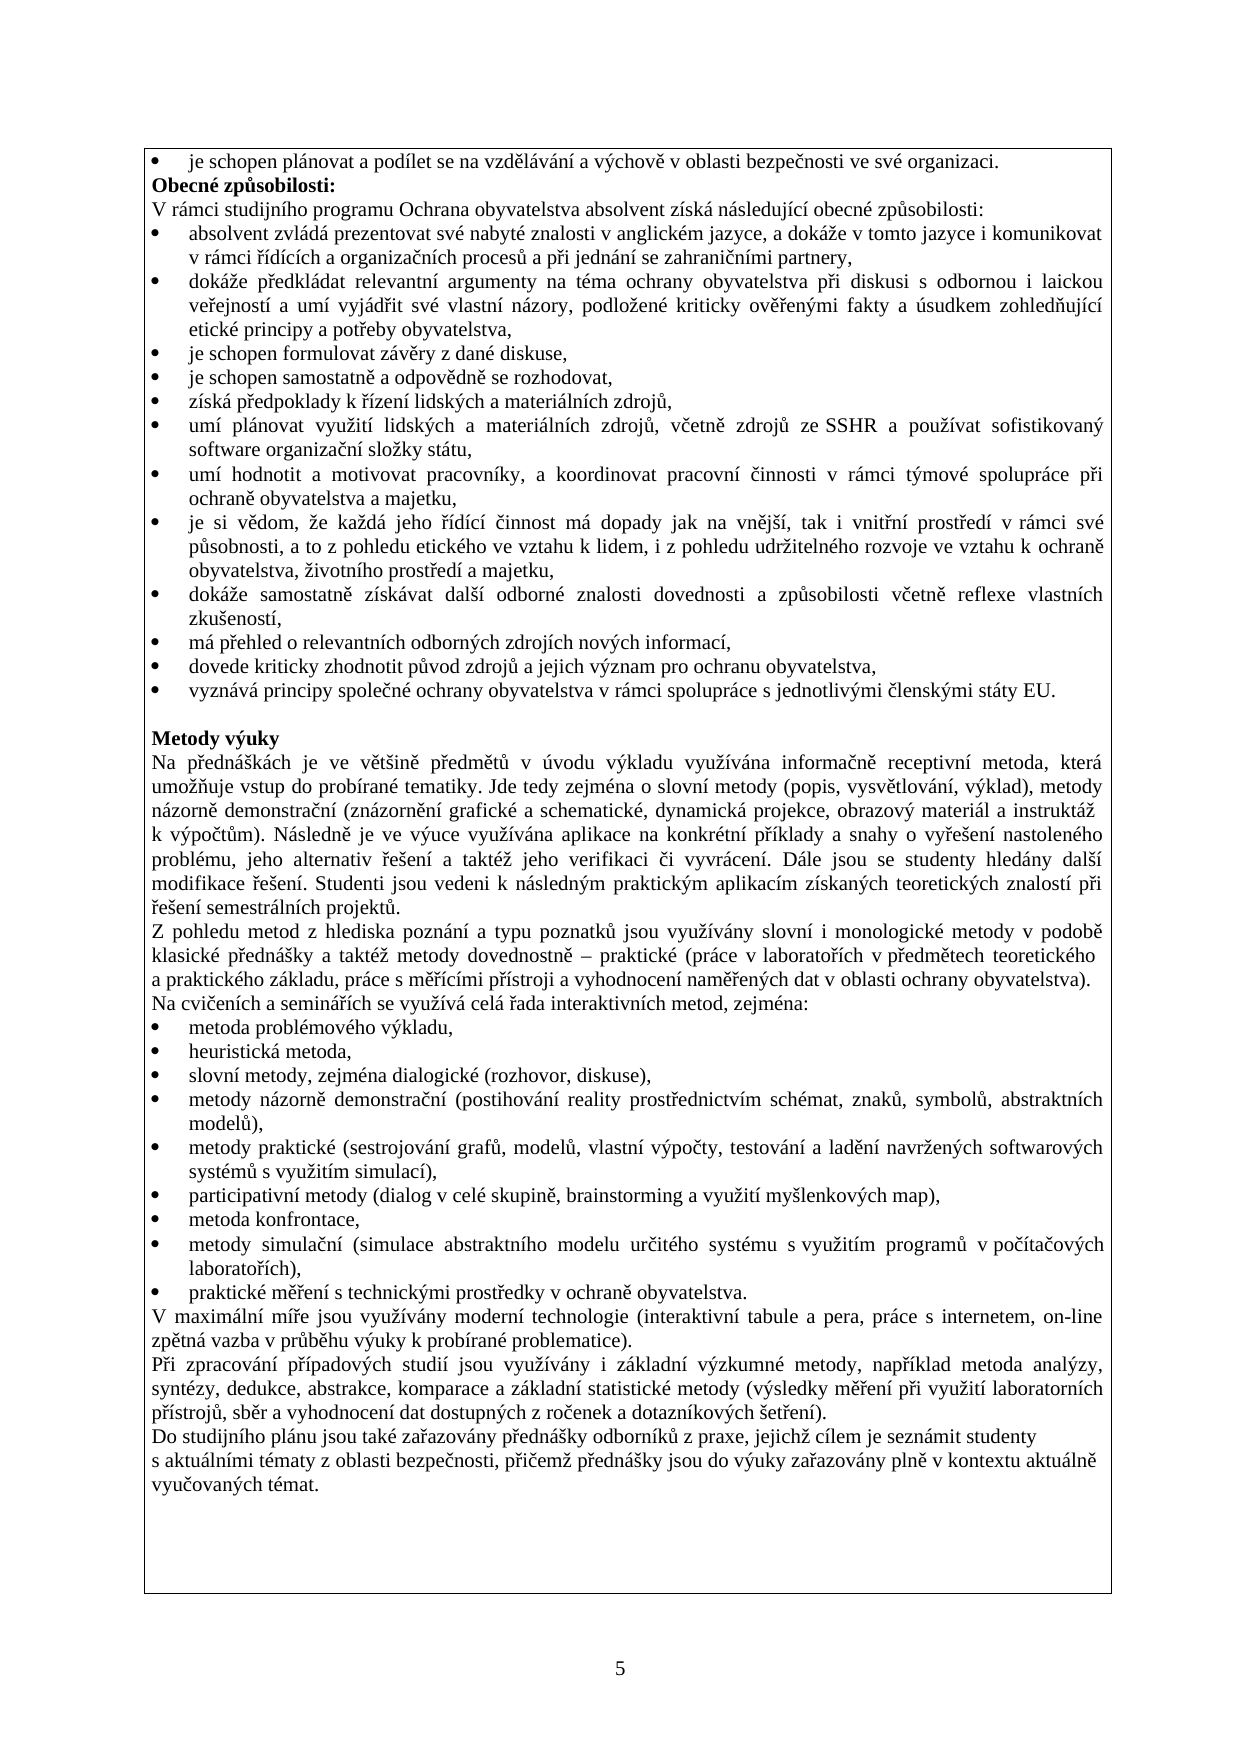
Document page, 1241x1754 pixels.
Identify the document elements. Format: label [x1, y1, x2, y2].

table_cell [145, 149, 1111, 1592]
